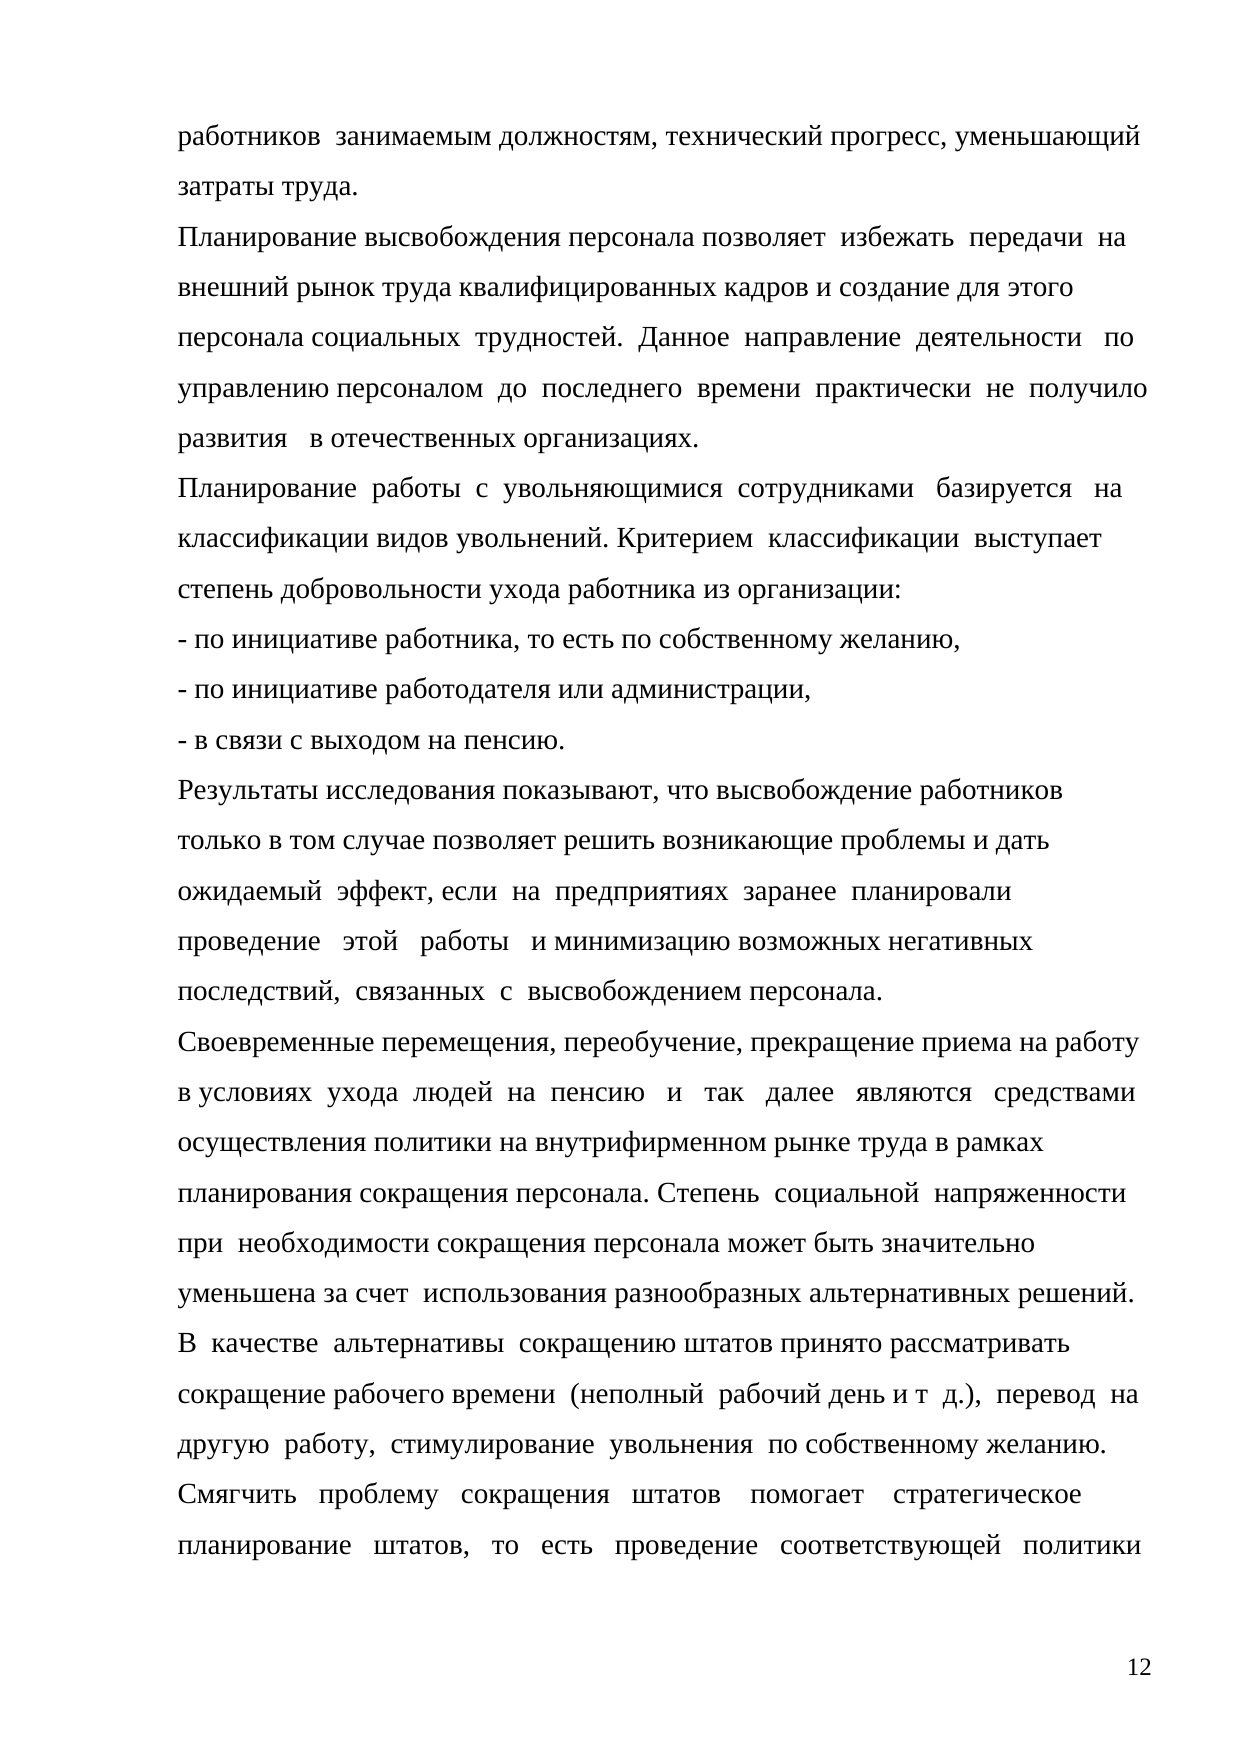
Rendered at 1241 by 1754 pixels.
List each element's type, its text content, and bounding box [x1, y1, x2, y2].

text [177, 118, 1152, 202]
text осуществления политики на внутрифирменном рынке труда в рамках планирования сокращения персонала. Степень социальной напряженности при необходимости сокращения персонала может быть значительно уменьшена за счет использования разнообразных альтернативных решений. В качестве альтернативы сокращению штатов принято рассматривать сокращение рабочего времени (неполный рабочий день и т д.), перевод на другую работу, стимулирование увольнения по собственному желанию. [177, 1124, 1152, 1460]
text Планирование работы с увольняющимися сотрудниками базируется на [177, 470, 1152, 504]
text Смягчить проблему сокращения штатов помогает стратегическое [177, 1477, 1152, 1510]
text классификации видов увольнений. Критерием классификации выступает степень добровольности ухода работника из организации: [177, 521, 1152, 604]
text Результаты исследования показывают, что высвобождение работников только в том случае позволяет решить возникающие проблемы и дать ожидаемый эффект, если на предприятиях заранее планировали проведение этой работы и минимизацию возможных негативных последствий, связанных с высвобождением персонала. [177, 772, 1152, 1007]
text планирование штатов, то есть проведение соответствующей политики [177, 1527, 1152, 1560]
text внешний рынок труда квалифицированных кадров и создание для этого персонала социальных трудностей. Данное направление деятельности по управлению персоналом до последнего времени практически не получило развития в отечественных организациях. [177, 269, 1152, 453]
text Планирование высвобождения персонала позволяет избежать передачи на [177, 219, 1152, 252]
text Своевременные перемещения, переобучение, прекращение приема на работу в условиях ухода людей на пенсию и так далее являются средствами [177, 1024, 1152, 1108]
text - по инициативе работника, то есть по собственному желанию, [177, 621, 1152, 655]
text - по инициативе работодателя или администрации, [177, 672, 1152, 705]
text - в связи с выходом на пенсию. [177, 722, 1152, 755]
